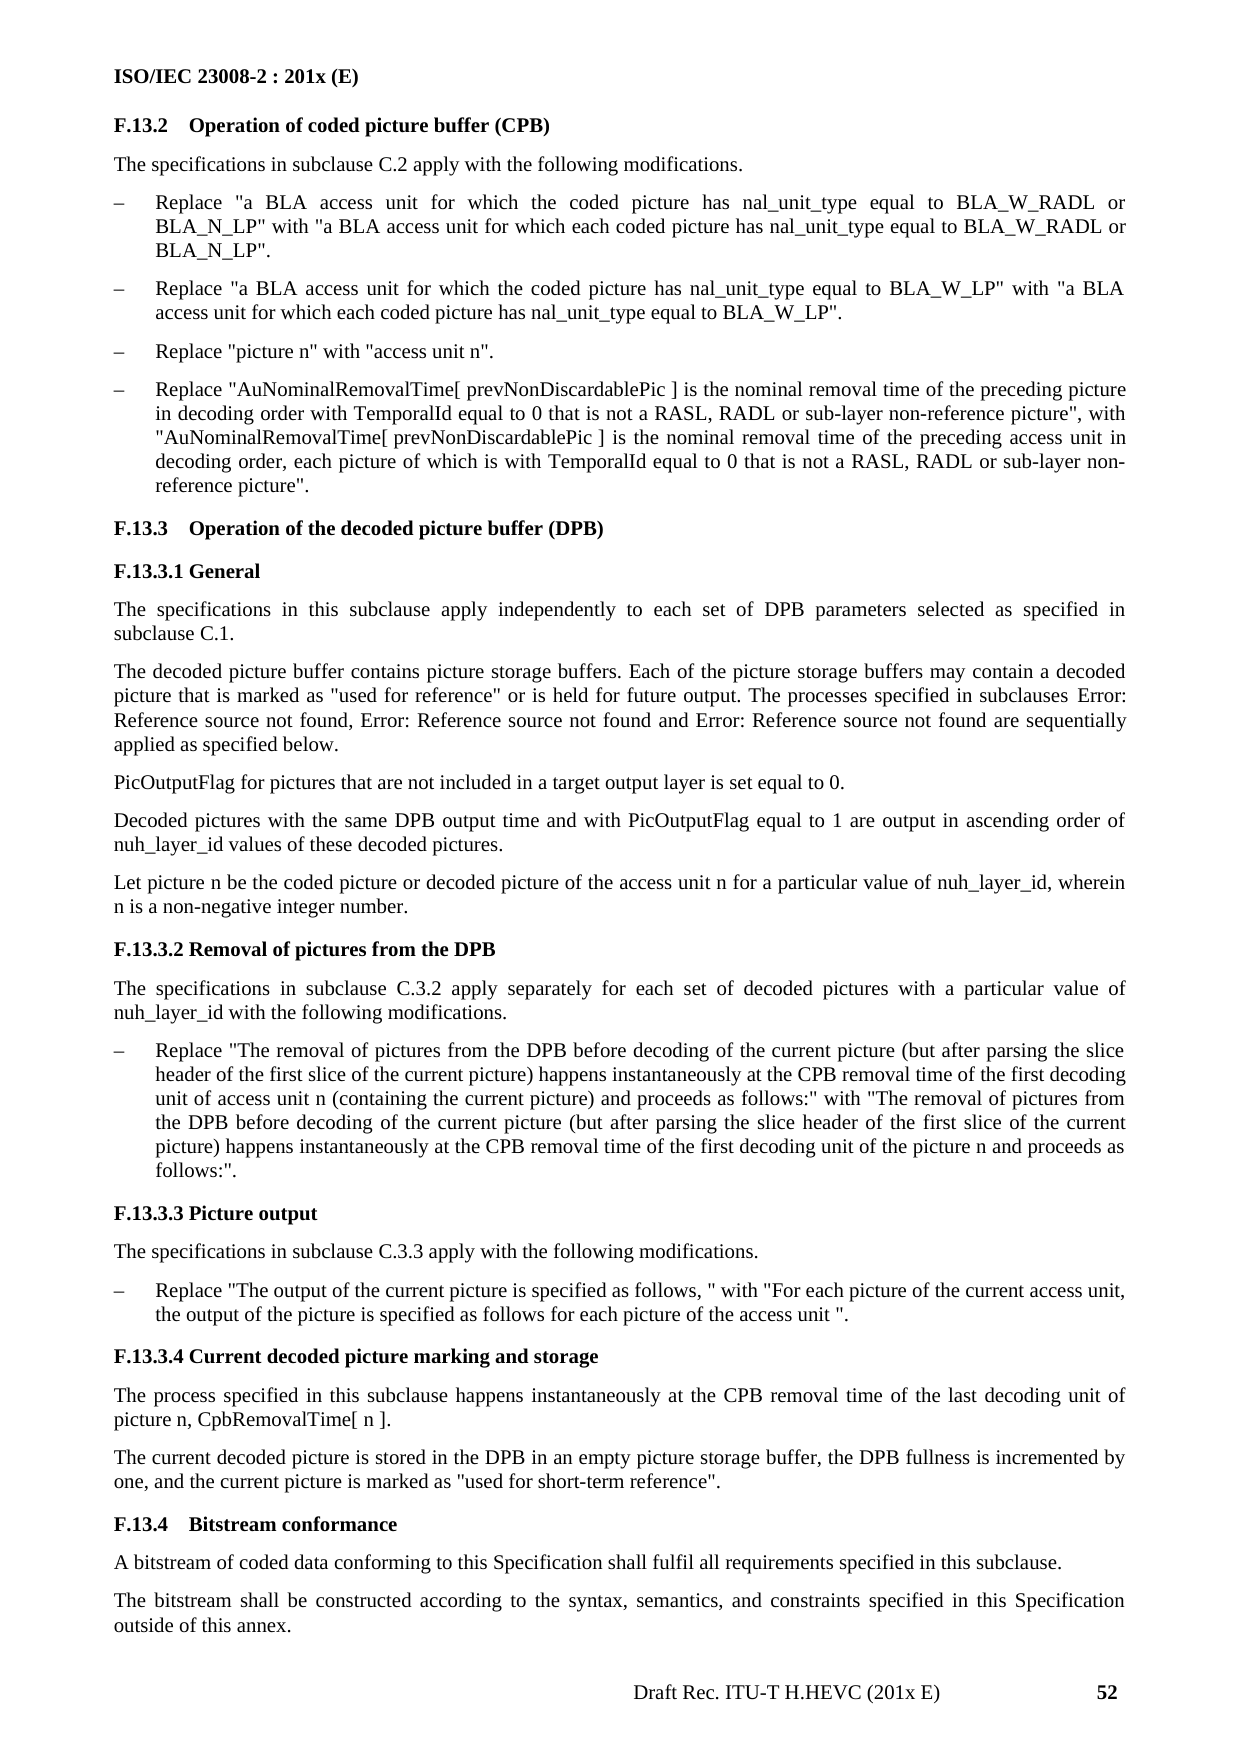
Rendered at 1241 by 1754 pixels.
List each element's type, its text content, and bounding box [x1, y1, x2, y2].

text The current decoded picture is stored in the DPB in an empty picture storage buffer, the DPB fullness is incremented by one, and the current picture is marked as "used for short-term reference". [113, 1445, 1127, 1493]
list Operation of coded picture buffer (CPB) [113, 113, 1127, 137]
list Current decoded picture marking and storage [113, 1344, 1127, 1368]
list Removal of pictures from the DPB [113, 937, 1127, 961]
list Picture output [113, 1201, 1127, 1225]
text – Replace "The removal of pictures from the DPB before decoding of the current picture (but after parsing the slice header of the first slice of the current picture) happens instantaneously at the CPB removal time of the first decoding unit of access unit n (containing the current picture) and proceeds as follows:" with "The removal of pictures from the DPB before decoding of the current picture (but after parsing the slice header of the first slice of the current picture) happens instantaneously at the CPB removal time of the first decoding unit of the picture n and proceeds as follows:". [113, 1038, 1127, 1182]
text – Replace "a BLA access unit for which the coded picture has nal_unit_type equal to BLA_W_LP" with "a BLA access unit for which each coded picture has nal_unit_type equal to BLA_W_LP". [113, 276, 1127, 324]
text The specifications in subclause C.2 apply with the following modifications. [113, 152, 1127, 176]
text PicOutputFlag for pictures that are not included in a target output layer is set equal to 0. [113, 770, 1127, 794]
text The process specified in this subclause happens instantaneously at the CPB removal time of the last decoding unit of picture n, CpbRemovalTime[ n ]. [113, 1383, 1127, 1431]
text – Replace "picture n" with "access unit n". [113, 338, 1127, 363]
text The specifications in this subclause apply independently to each set of DPB parameters selected as specified in subclause C.1. [113, 597, 1127, 645]
text The specifications in subclause C.3.2 apply separately for each set of decoded pictures with a particular value of nuh_layer_id with the following modifications. [113, 976, 1127, 1024]
list Bitstream conformance [113, 1512, 1127, 1536]
text A bitstream of coded data conforming to this Specification shall fulfil all requirements specified in this subclause. [113, 1550, 1127, 1574]
text The specifications in subclause C.3.3 apply with the following modifications. [113, 1239, 1127, 1263]
list General [113, 559, 1127, 583]
text – Replace "The output of the current picture is specified as follows, " with "For each picture of the current access unit, the output of the picture is specified as follows for each picture of the access unit ". [113, 1277, 1127, 1326]
text – Replace "AuNominalRemovalTime[ prevNonDiscardablePic ] is the nominal removal time of the preceding picture in decoding order with TemporalId equal to 0 that is not a RASL, RADL or sub-layer non-reference picture", with "AuNominalRemovalTime[ prevNonDiscardablePic ] is the nominal removal time of the preceding access unit in decoding order, each picture of which is with TemporalId equal to 0 that is not a RASL, RADL or sub-layer non-reference picture". [113, 377, 1127, 497]
text Decoded pictures with the same DPB output time and with PicOutputFlag equal to 1 are output in ascending order of nuh_layer_id values of these decoded pictures. [113, 808, 1127, 856]
text – Replace "a BLA access unit for which the coded picture has nal_unit_type equal to BLA_W_RADL or BLA_N_LP" with "a BLA access unit for which each coded picture has nal_unit_type equal to BLA_W_RADL or BLA_N_LP". [113, 190, 1127, 262]
list Operation of the decoded picture buffer (DPB) [113, 516, 1127, 540]
text The bitstream shall be constructed according to the syntax, semantics, and constraints specified in this Specification outside of this annex. [113, 1588, 1127, 1637]
text Let picture n be the coded picture or decoded picture of the access unit n for a particular value of nuh_layer_id, wherein n is a non-negative integer number. [113, 870, 1127, 918]
